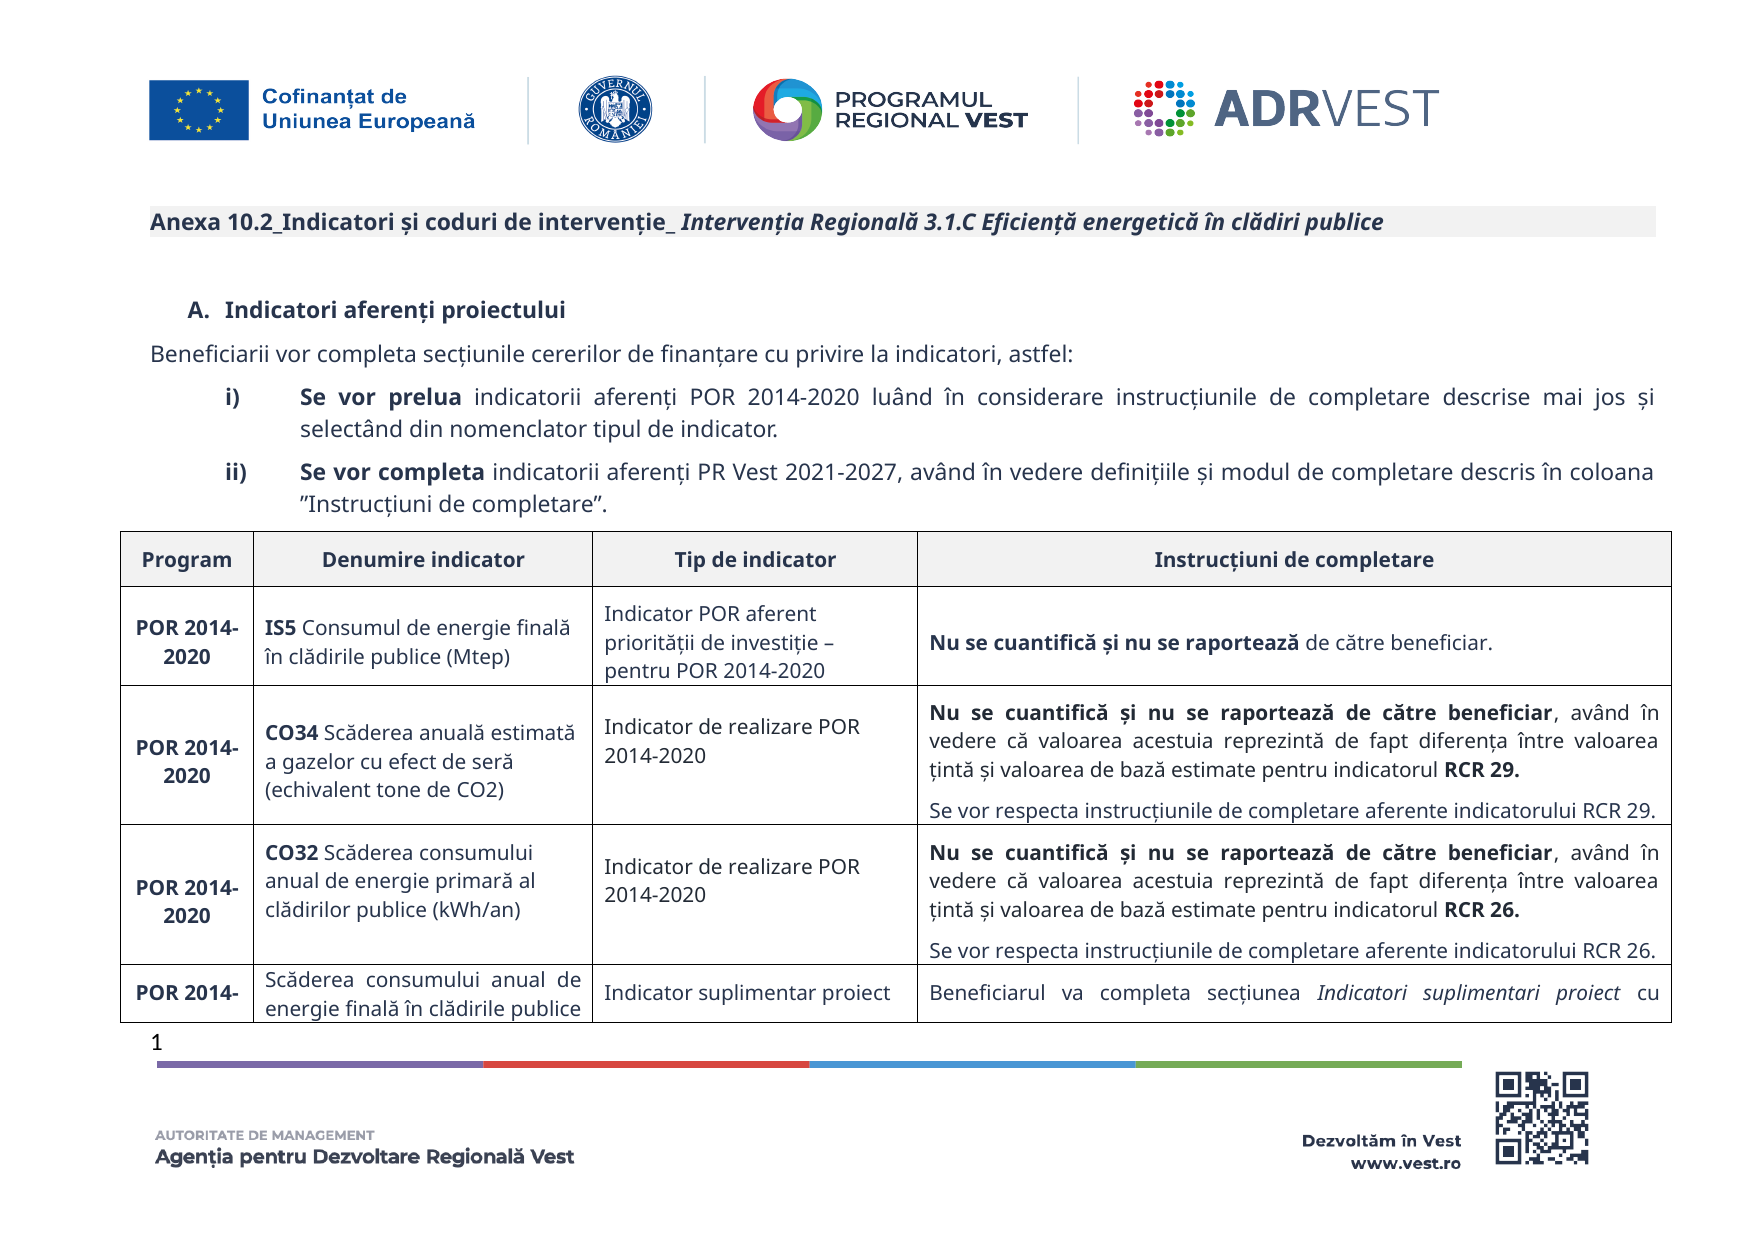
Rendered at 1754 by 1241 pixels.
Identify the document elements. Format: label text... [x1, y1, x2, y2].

table_cell Indicator de realizare POR 2014-2020 [593, 686, 917, 824]
table_header Tip de indicator [593, 532, 917, 586]
picture [1488, 1064, 1596, 1172]
text Beneficiarii vor completa secțiunile cererilor de finanțare cu privire la indicatori, astfel: [150, 337, 1656, 369]
table_cell IS5 Consumul de energie finală în clădirile publice (Mtep) [254, 587, 592, 684]
table_cell Nu se cuantifică și nu se raportează de către beneficiar. [918, 587, 1671, 684]
table_cell POR 2014-2020 [121, 965, 253, 1022]
text Anexa 10.2_Indicatori și coduri de intervenție_ Intervenția Regională 3.1.C Eficiență energetică în clădiri publice [150, 206, 1656, 237]
table_cell POR 2014-2020 [121, 686, 253, 824]
table_cell CO32 Scăderea consumului anual de energie primară al clădirilor publice (kWh/an) [254, 825, 592, 964]
table_cell Indicator suplimentar proiect pentru POR 2014-2020 Indicator suplimentar proiect pentru PR Vest 2021-2027 [593, 965, 917, 1022]
picture [97, 55, 1490, 165]
table_cell Nu se cuantifică și nu se raportează de către beneficiar, având în vedere că valoarea acestuia reprezintă de fapt diferența între valoarea țintă și valoarea de bază estimate pentru indicatorul RCR 29. Se vor respecta instrucțiunile de completare aferente indicatorului RCR 29. [918, 686, 1671, 824]
list Indicatori aferenți proiectului [187, 294, 1656, 325]
table_header Instrucțiuni de completare [918, 532, 1671, 586]
list Se vor completa indicatorii aferenți PR Vest 2021-2027, având în vedere definițiile și modul de completare descris în coloana ”Instrucțiuni de completare”. [225, 456, 1656, 519]
table_cell POR 2014-2020 [121, 587, 253, 684]
table_header Program [121, 532, 253, 586]
table_cell Nu se cuantifică și nu se raportează de către beneficiar, având în vedere că valoarea acestuia reprezintă de fapt diferența între valoarea țintă și valoarea de bază estimate pentru indicatorul RCR 26. Se vor respecta instrucțiunile de completare aferente indicatorului RCR 26. [918, 825, 1671, 964]
table_cell Indicator de realizare POR 2014-2020 [593, 825, 917, 964]
table_cell Indicator POR aferent priorității de investiție – pentru POR 2014-2020 [593, 587, 917, 684]
table_cell Scăderea consumului anual de energie finală în clădirile publice (utilizând surse neregenerabile) (tep); [254, 965, 592, 1022]
table_cell POR 2014-2020 [121, 825, 253, 964]
list Se vor prelua indicatorii aferenți POR 2014-2020 luând în considerare instrucțiunile de completare descrise mai jos și selectând din nomenclator tipul de indicator. [225, 381, 1656, 444]
picture [150, 1056, 1472, 1180]
table_header Denumire indicator [254, 532, 592, 586]
table_cell CO34 Scăderea anuală estimată a gazelor cu efect de seră (echivalent tone de CO2) [254, 686, 592, 824]
